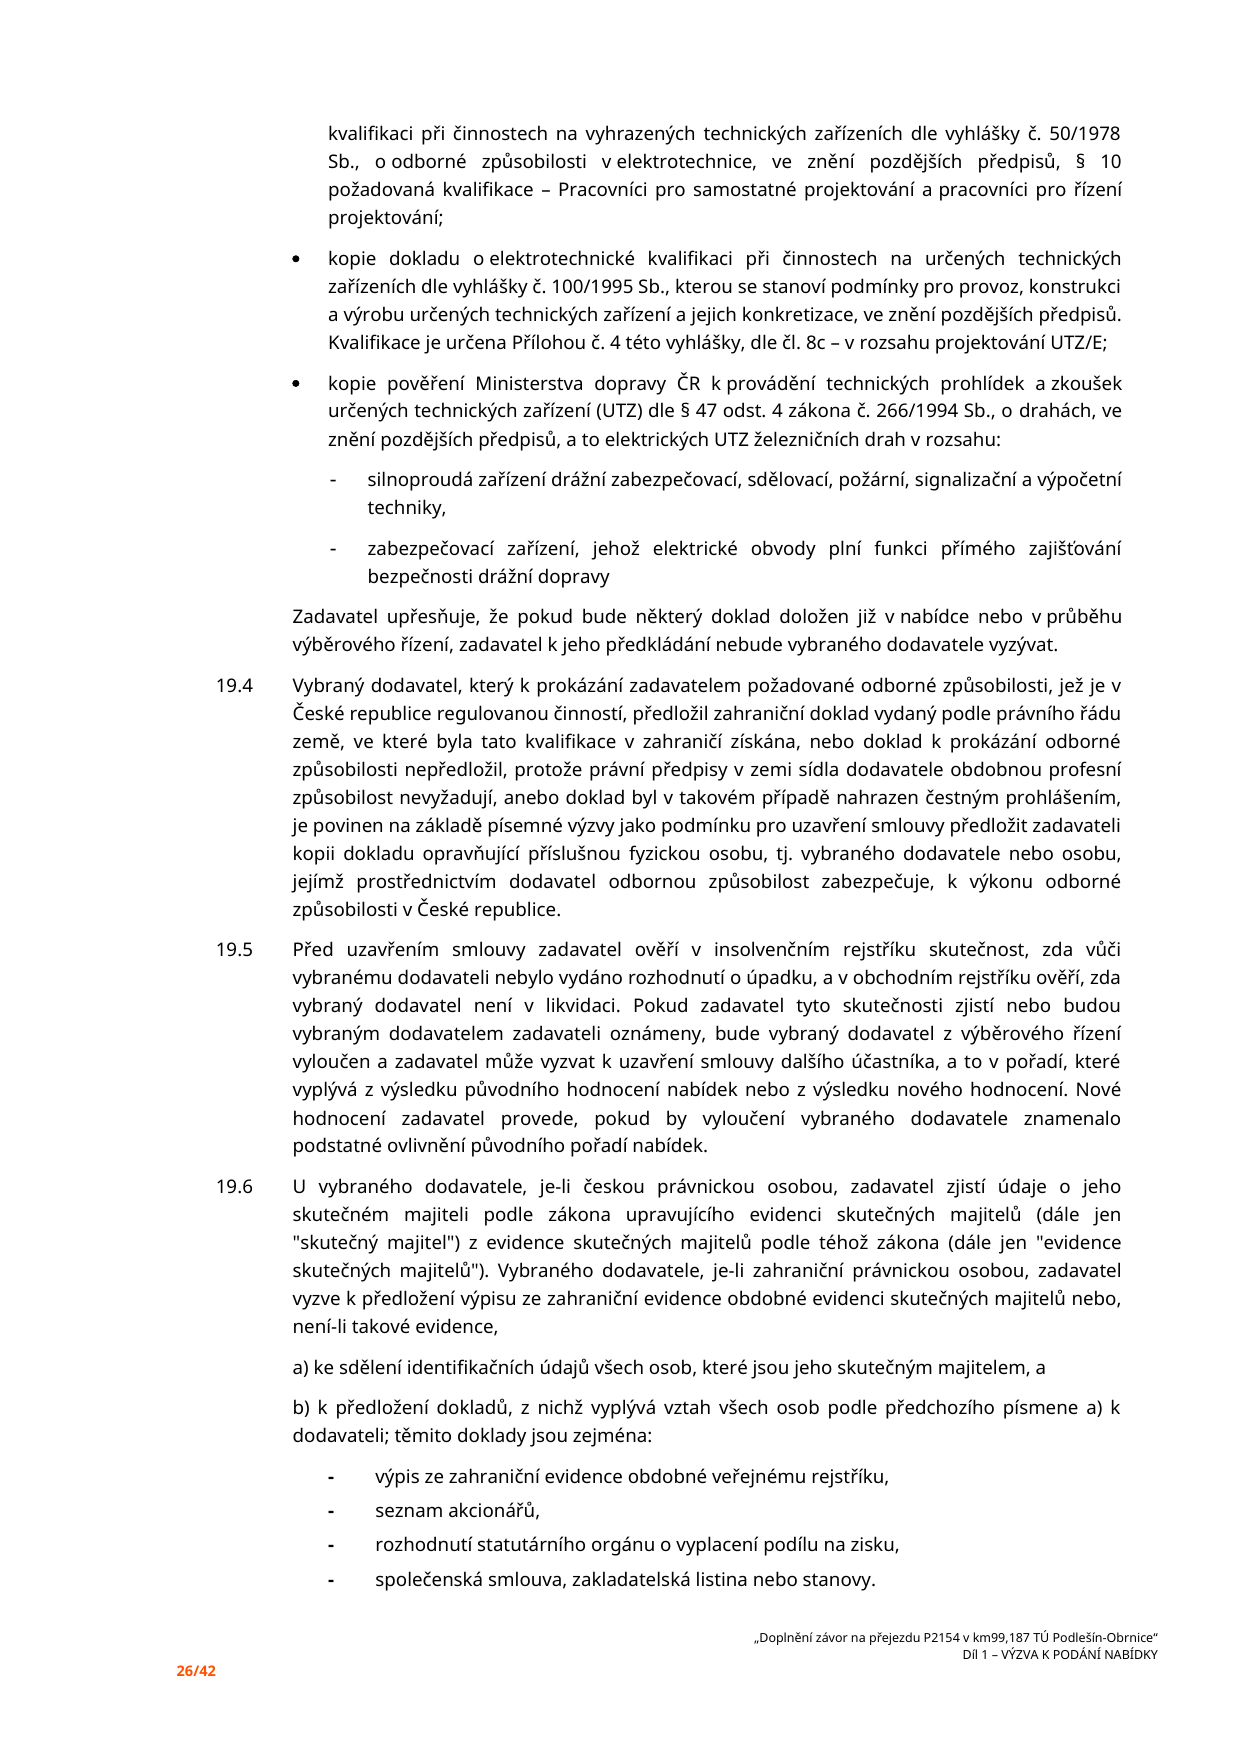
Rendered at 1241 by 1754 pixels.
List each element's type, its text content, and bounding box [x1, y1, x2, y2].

text b) k předložení dokladů, z nichž vyplývá vztah všech osob podle předchozího písmene a) k dodavateli; těmito doklady jsou zejména: [292, 1394, 1122, 1448]
text výpis ze zahraniční evidence obdobné veřejnému rejstříku, [328, 1463, 1122, 1488]
text Vybraný dodavatel, který k prokázání zadavatelem požadované odborné způsobilosti, jež je v České republice regulovanou činností, předložil zahraniční doklad vydaný podle právního řádu země, ve které byla tato kvalifikace v zahraničí získána, nebo doklad k prokázání odborné způsobilosti nepředložil, protože právní předpisy v zemi sídla dodavatele obdobnou profesní způsobilost nevyžadují, anebo doklad byl v takovém případě nahrazen čestným prohlášením, je povinen na základě písemné výzvy jako podmínku pro uzavření smlouvy předložit zadavateli kopii dokladu opravňující příslušnou fyzickou osobu, tj. vybraného dodavatele nebo osobu, jejímž prostřednictvím dodavatel odbornou způsobilost zabezpečuje, k výkonu odborné způsobilosti v České republice. [216, 672, 1122, 922]
text Zadavatel upřesňuje, že pokud bude některý doklad doložen již v nabídce nebo v průběhu výběrového řízení, zadavatel k jeho předkládání nebude vybraného dodavatele vyzývat. [292, 603, 1122, 657]
list silnoproudá zařízení drážní zabezpečovací, sdělovací, požární, signalizační a výpočetní techniky, [330, 466, 1122, 520]
text kopie dokladu o elektrotechnické kvalifikaci při činnostech na určených technických zařízeních dle vyhlášky č. 100/1995 Sb., kterou se stanoví podmínky pro provoz, konstrukci a výrobu určených technických zařízení a jejich konkretizace, ve znění pozdějších předpisů. Kvalifikace je určena Přílohou č. 4 této vyhlášky, dle čl. 8c – v rozsahu projektování UTZ/E; [292, 245, 1122, 355]
text a) ke sdělení identifikačních údajů všech osob, které jsou jeho skutečným majitelem, a [292, 1354, 1122, 1379]
text seznam akcionářů, [328, 1497, 1122, 1523]
text společenská smlouva, zakladatelská listina nebo stanovy. [328, 1566, 1122, 1591]
text kopie pověření Ministerstva dopravy ČR k provádění technických prohlídek a zkoušek určených technických zařízení (UTZ) dle § 47 odst. 4 zákona č. 266/1994 Sb., o drahách, ve znění pozdějších předpisů, a to elektrických UTZ železničních drah v rozsahu: [292, 370, 1122, 451]
list zabezpečovací zařízení, jehož elektrické obvody plní funkci přímého zajišťování bezpečnosti drážní dopravy [330, 535, 1122, 588]
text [292, 121, 1122, 230]
text U vybraného dodavatele, je-li českou právnickou osobou, zadavatel zjistí údaje o jeho skutečném majiteli podle zákona upravujícího evidenci skutečných majitelů (dále jen "skutečný majitel") z evidence skutečných majitelů podle téhož zákona (dále jen "evidence skutečných majitelů"). Vybraného dodavatele, je-li zahraniční právnickou osobou, zadavatel vyzve k předložení výpisu ze zahraniční evidence obdobné evidenci skutečných majitelů nebo, není-li takové evidence, [216, 1173, 1122, 1339]
text Před uzavřením smlouvy zadavatel ověří v insolvenčním rejstříku skutečnost, zda vůči vybranému dodavateli nebylo vydáno rozhodnutí o úpadku, a v obchodním rejstříku ověří, zda vybraný dodavatel není v likvidaci. Pokud zadavatel tyto skutečnosti zjistí nebo budou vybraným dodavatelem zadavateli oznámeny, bude vybraný dodavatel z výběrového řízení vyloučen a zadavatel může vyzvat k uzavření smlouvy dalšího účastníka, a to v pořadí, které vyplývá z výsledku původního hodnocení nabídek nebo z výsledku nového hodnocení. Nové hodnocení zadavatel provede, pokud by vyloučení vybraného dodavatele znamenalo podstatné ovlivnění původního pořadí nabídek. [216, 937, 1122, 1158]
text rozhodnutí statutárního orgánu o vyplacení podílu na zisku, [328, 1532, 1122, 1557]
